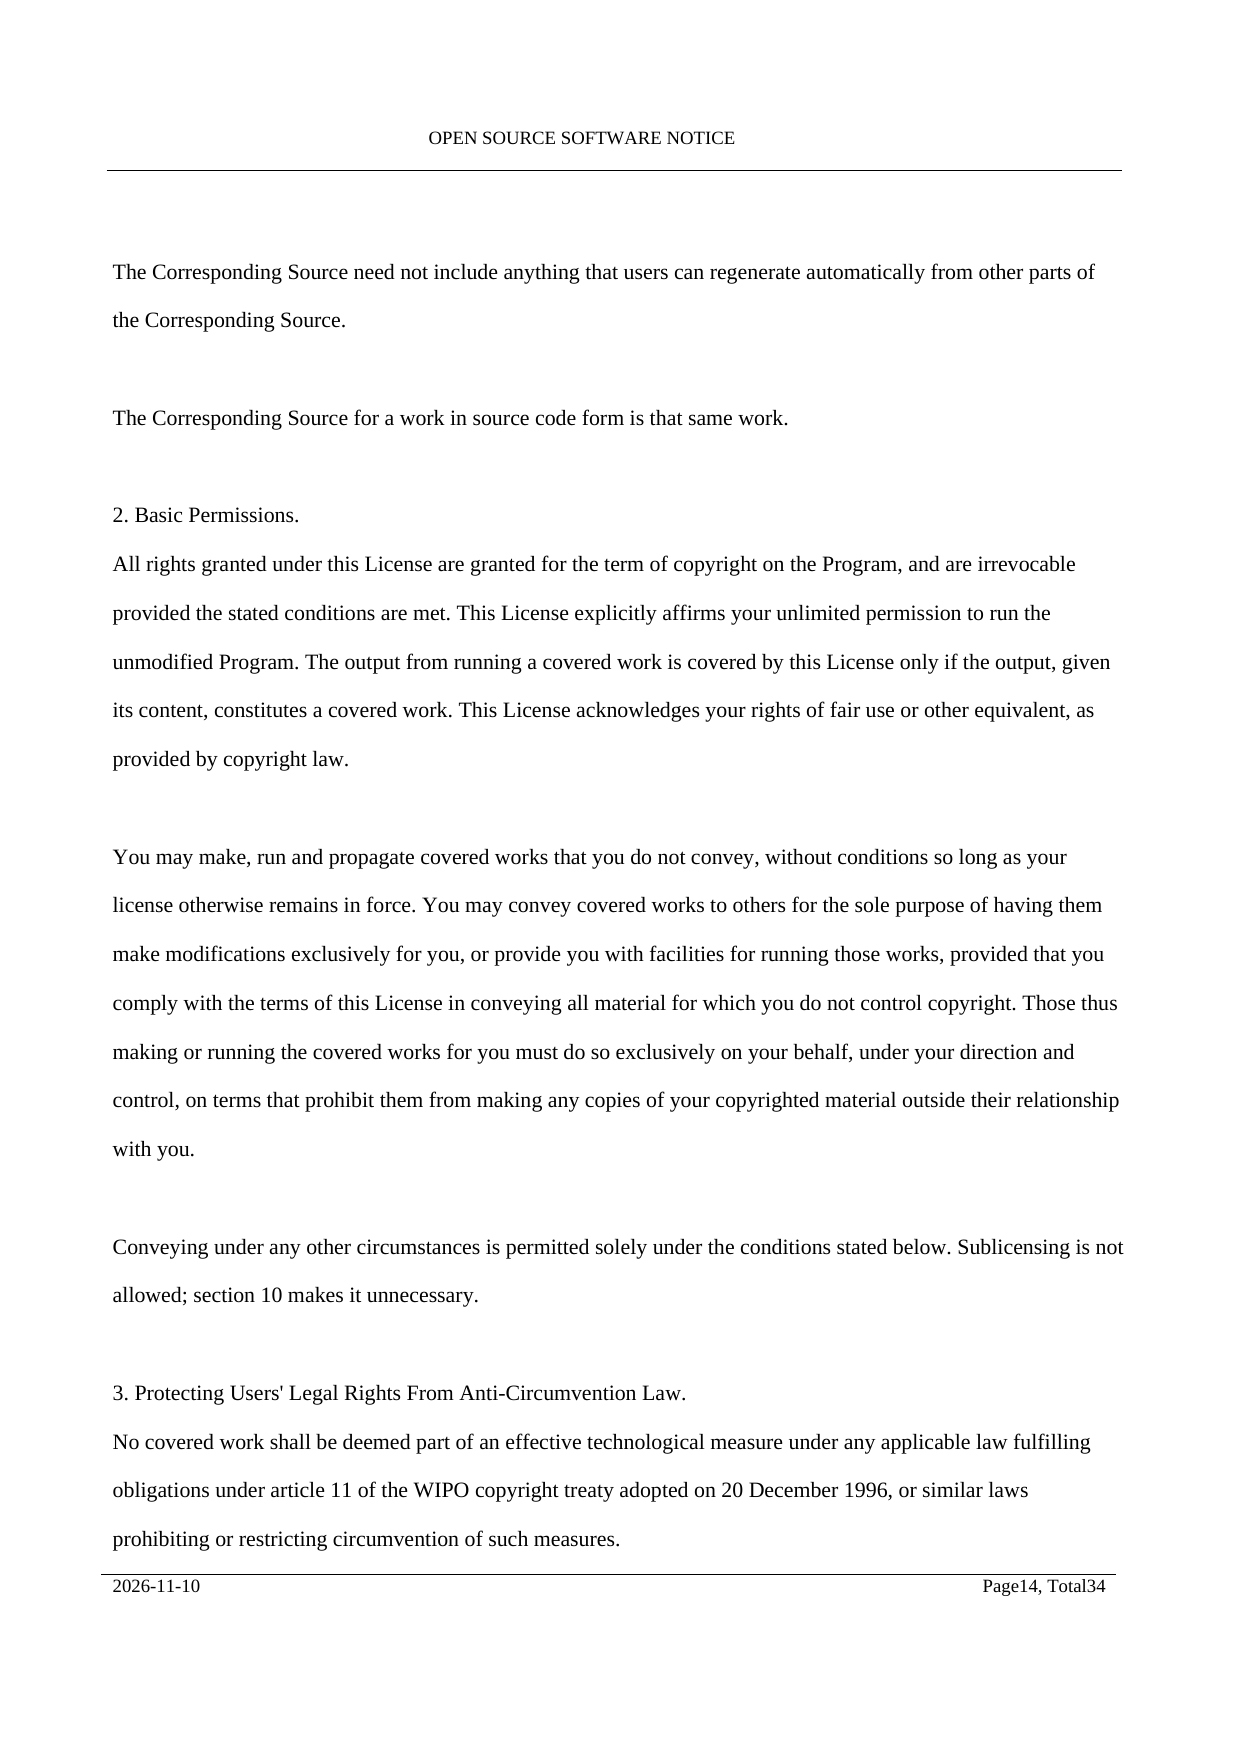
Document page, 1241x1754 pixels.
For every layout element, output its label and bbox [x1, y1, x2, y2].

text [112, 206, 1128, 1555]
